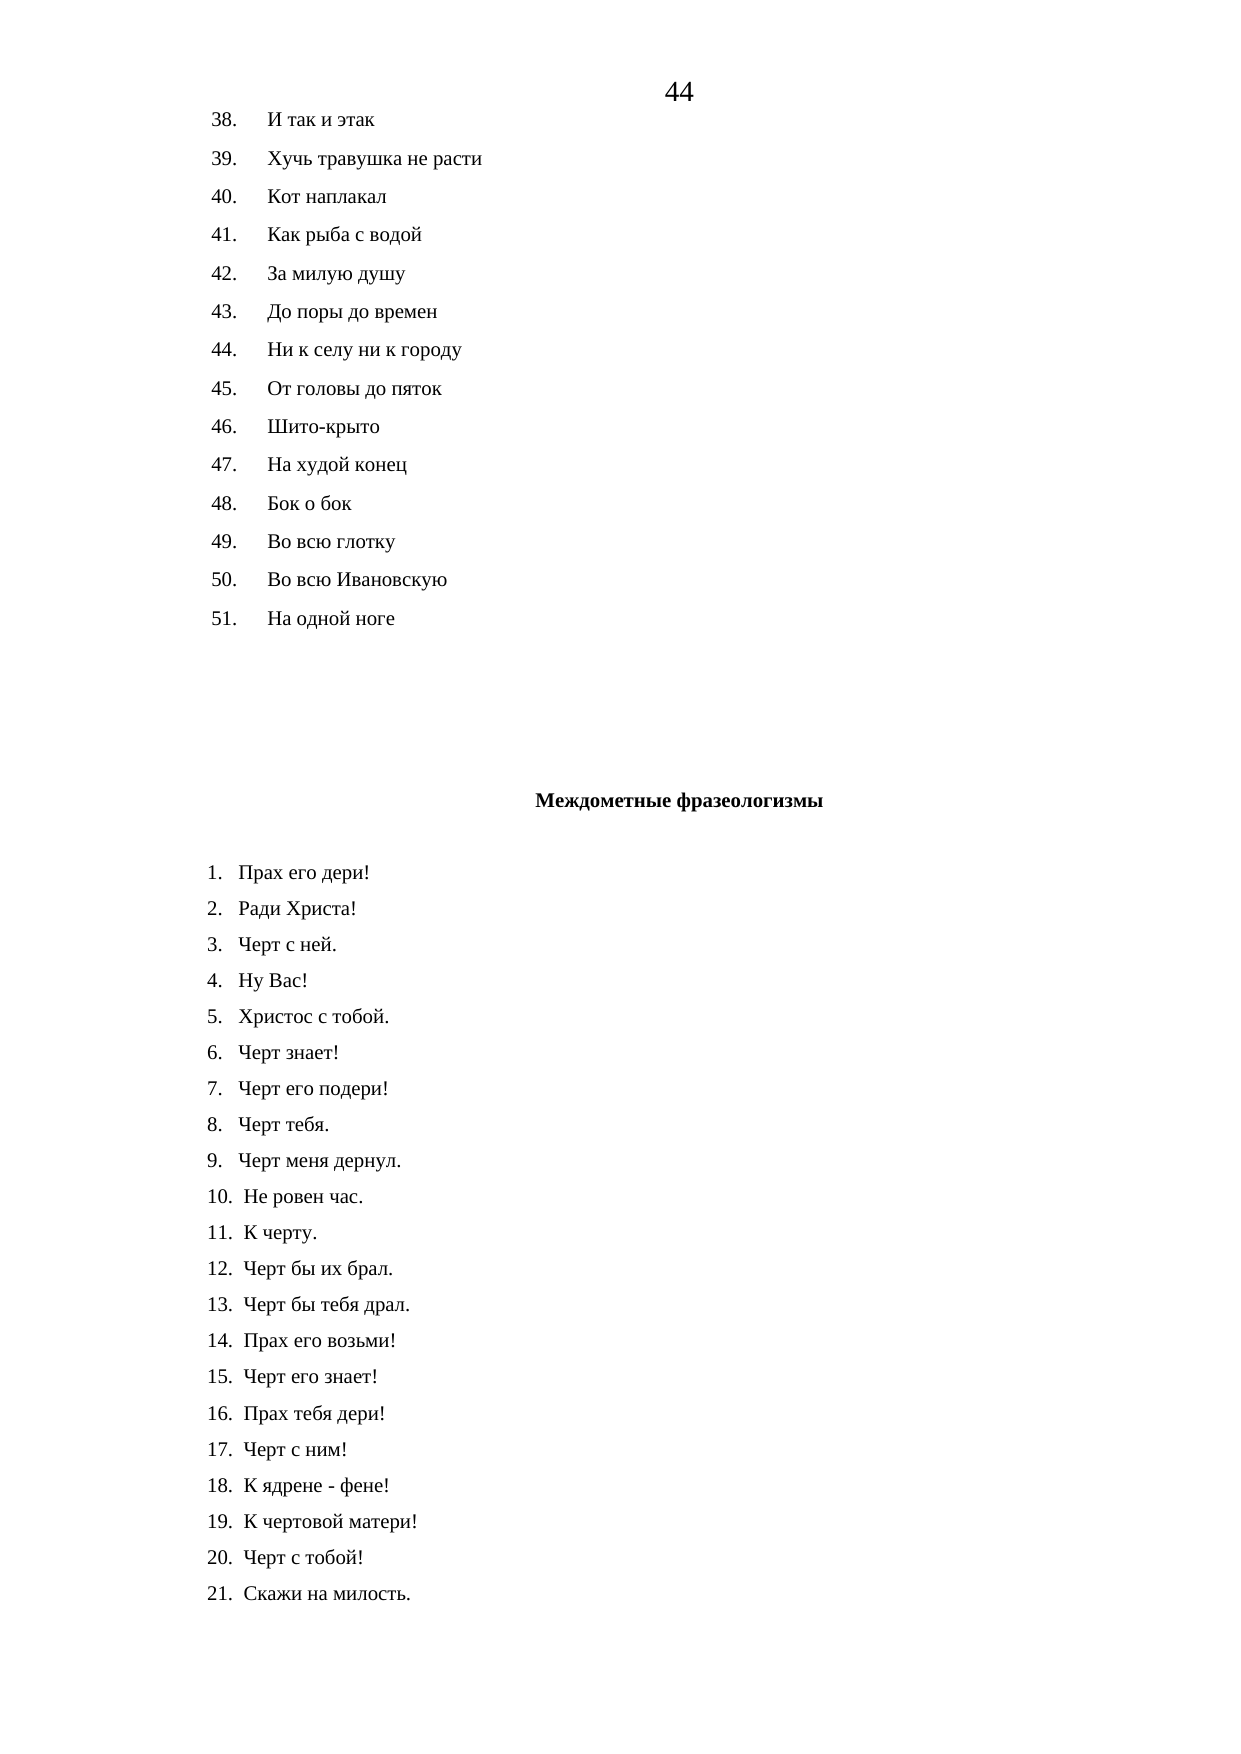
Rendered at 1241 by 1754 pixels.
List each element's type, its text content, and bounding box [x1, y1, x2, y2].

text 3. Черт с ней. [207, 932, 1152, 956]
table_cell Во всю Ивановскую [263, 568, 715, 606]
table_cell На одной ноге [263, 606, 715, 644]
text 19. К чертовой матери! [207, 1509, 1152, 1533]
table_cell Кот наплакал [263, 184, 715, 222]
table_cell Ни к селу ни к городу [263, 338, 715, 376]
text 17. Черт с ним! [207, 1437, 1152, 1461]
table_cell 43. [207, 299, 263, 337]
table_cell 44. [207, 338, 263, 376]
table_cell 51. [207, 606, 263, 644]
table_cell 39. [207, 146, 263, 184]
text 1. Прах его дери! [207, 860, 1152, 884]
table_cell Бок о бок [263, 491, 715, 529]
text 15. Черт его знает! [207, 1364, 1152, 1388]
text 9. Черт меня дернул. [207, 1148, 1152, 1172]
text 2. Ради Христа! [207, 896, 1152, 920]
table_cell 40. [207, 184, 263, 222]
table_cell 48. [207, 491, 263, 529]
table_cell За милую душу [263, 261, 715, 299]
table_cell 45. [207, 376, 263, 414]
table_cell 38. [207, 108, 263, 146]
text Междометные фразеологизмы [207, 788, 1152, 812]
table_cell 49. [207, 529, 263, 567]
table_cell 46. [207, 414, 263, 452]
table_cell И так и этак [263, 108, 715, 146]
text 18. К ядрене - фене! [207, 1473, 1152, 1497]
text 4. Ну Вас! [207, 968, 1152, 992]
text 16. Прах тебя дери! [207, 1401, 1152, 1424]
table_cell 50. [207, 568, 263, 606]
text 14. Прах его возьми! [207, 1328, 1152, 1352]
table_cell Хучь травушка не расти [263, 146, 715, 184]
text 5. Христос с тобой. [207, 1004, 1152, 1028]
text 20. Черт с тобой! [207, 1545, 1152, 1569]
text 12. Черт бы их брал. [207, 1256, 1152, 1280]
table_cell Во всю глотку [263, 529, 715, 567]
text 13. Черт бы тебя драл. [207, 1292, 1152, 1316]
table_cell 42. [207, 261, 263, 299]
text 7. Черт его подери! [207, 1076, 1152, 1100]
table_cell До поры до времен [263, 299, 715, 337]
text 10. Не ровен час. [207, 1184, 1152, 1208]
text 11. К черту. [207, 1220, 1152, 1244]
text 6. Черт знает! [207, 1040, 1152, 1064]
text 21. Скажи на милость. [207, 1581, 1152, 1605]
text 8. Черт тебя. [207, 1112, 1152, 1136]
table_cell На худой конец [263, 453, 715, 491]
table_cell Как рыба с водой [263, 223, 715, 261]
table_cell 41. [207, 223, 263, 261]
table_cell От головы до пяток [263, 376, 715, 414]
table_cell Шито-крыто [263, 414, 715, 452]
table_cell 47. [207, 453, 263, 491]
